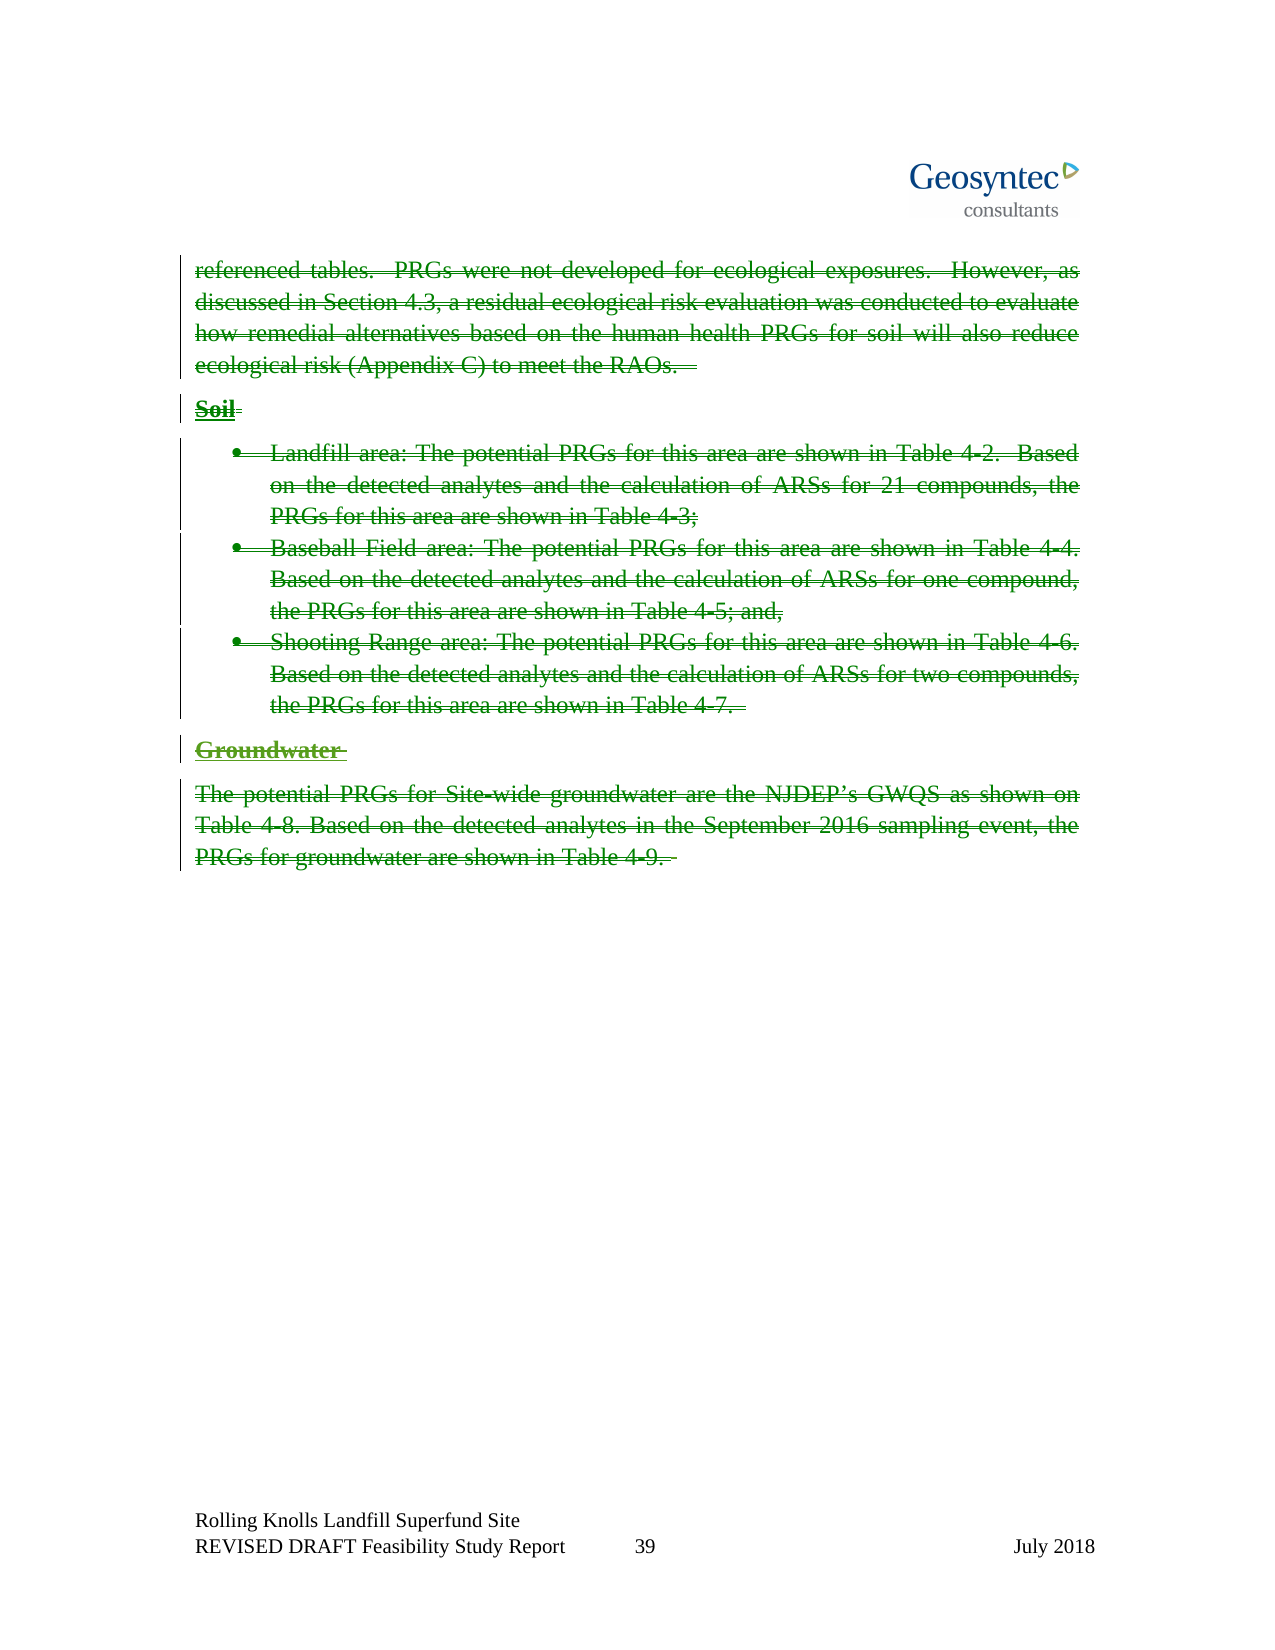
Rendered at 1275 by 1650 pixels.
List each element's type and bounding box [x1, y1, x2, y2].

picture [908, 160, 1080, 218]
